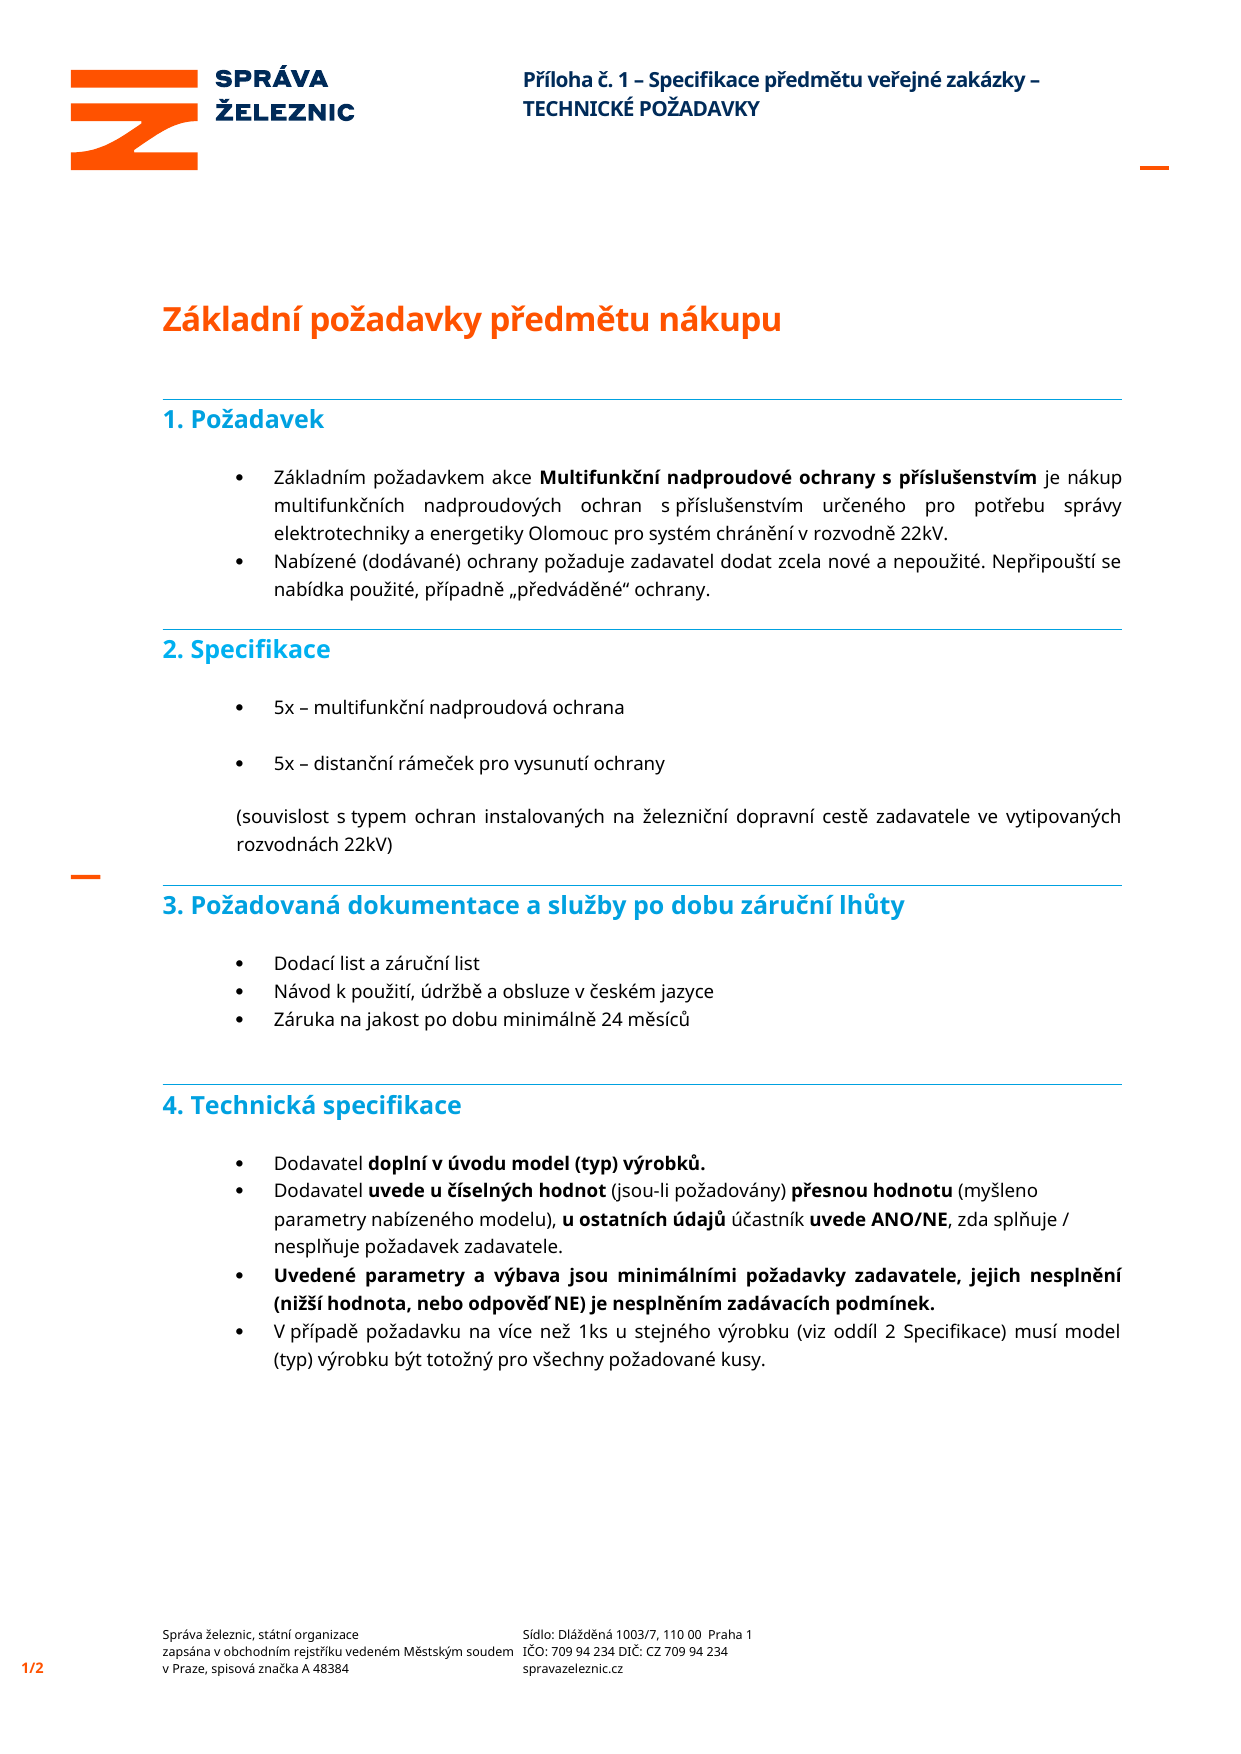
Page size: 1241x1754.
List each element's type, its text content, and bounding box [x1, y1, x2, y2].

list Základním požadavkem akce Multifunkční nadproudové ochrany s příslušenstvím je nákup multifunkčních nadproudových ochran s příslušenstvím určeného pro potřebu správy elektrotechniky a energetiky Olomouc pro systém chránění v rozvodně 22kV. [236, 464, 1122, 546]
list Návod k použití, údržbě a obsluze v českém jazyce [236, 978, 1122, 1004]
list Dodací list a záruční list [236, 950, 1122, 976]
list Uvedené parametry a výbava jsou minimálními požadavky zadavatele, jejich nesplnění (nižší hodnota, nebo odpověď NE) je nesplněním zadávacích podmínek. [236, 1262, 1122, 1315]
subtitle 2. Specifikace [162, 630, 1122, 666]
list Dodavatel doplní v úvodu model (typ) výrobků. [236, 1150, 1122, 1175]
text (souvislost s typem ochran instalovaných na železniční dopravní cestě zadavatele ve vytipovaných rozvodnách 22kV) [236, 804, 1122, 857]
subtitle Základní požadavky předmětu nákupu [162, 296, 1122, 341]
list Dodavatel uvede u číselných hodnot (jsou-li požadovány) přesnou hodnotu (myšleno parametry nabízeného modelu), u ostatních údajů účastník uvede ANO/NE, zda splňuje / nesplňuje požadavek zadavatele. [236, 1178, 1122, 1259]
list Nabízené (dodávané) ochrany požaduje zadavatel dodat zcela nové a nepoužité. Nepřipouští se nabídka použité, případně „předváděné“ ochrany. [236, 548, 1122, 602]
list 5x – distanční rámeček pro vysunutí ochrany [236, 751, 1122, 776]
list V případě požadavku na více než 1ks u stejného výrobku (viz oddíl 2 Specifikace) musí model (typ) výrobku být totožný pro všechny požadované kusy. [236, 1318, 1122, 1371]
list 5x – multifunkční nadproudová ochrana [236, 694, 1122, 720]
subtitle 1. Požadavek [162, 400, 1122, 436]
subtitle 3. Požadovaná dokumentace a služby po dobu záruční lhůty [162, 886, 1122, 922]
list Záruka na jakost po dobu minimálně 24 měsíců [236, 1006, 1122, 1032]
subtitle 4. Technická specifikace [162, 1085, 1122, 1121]
